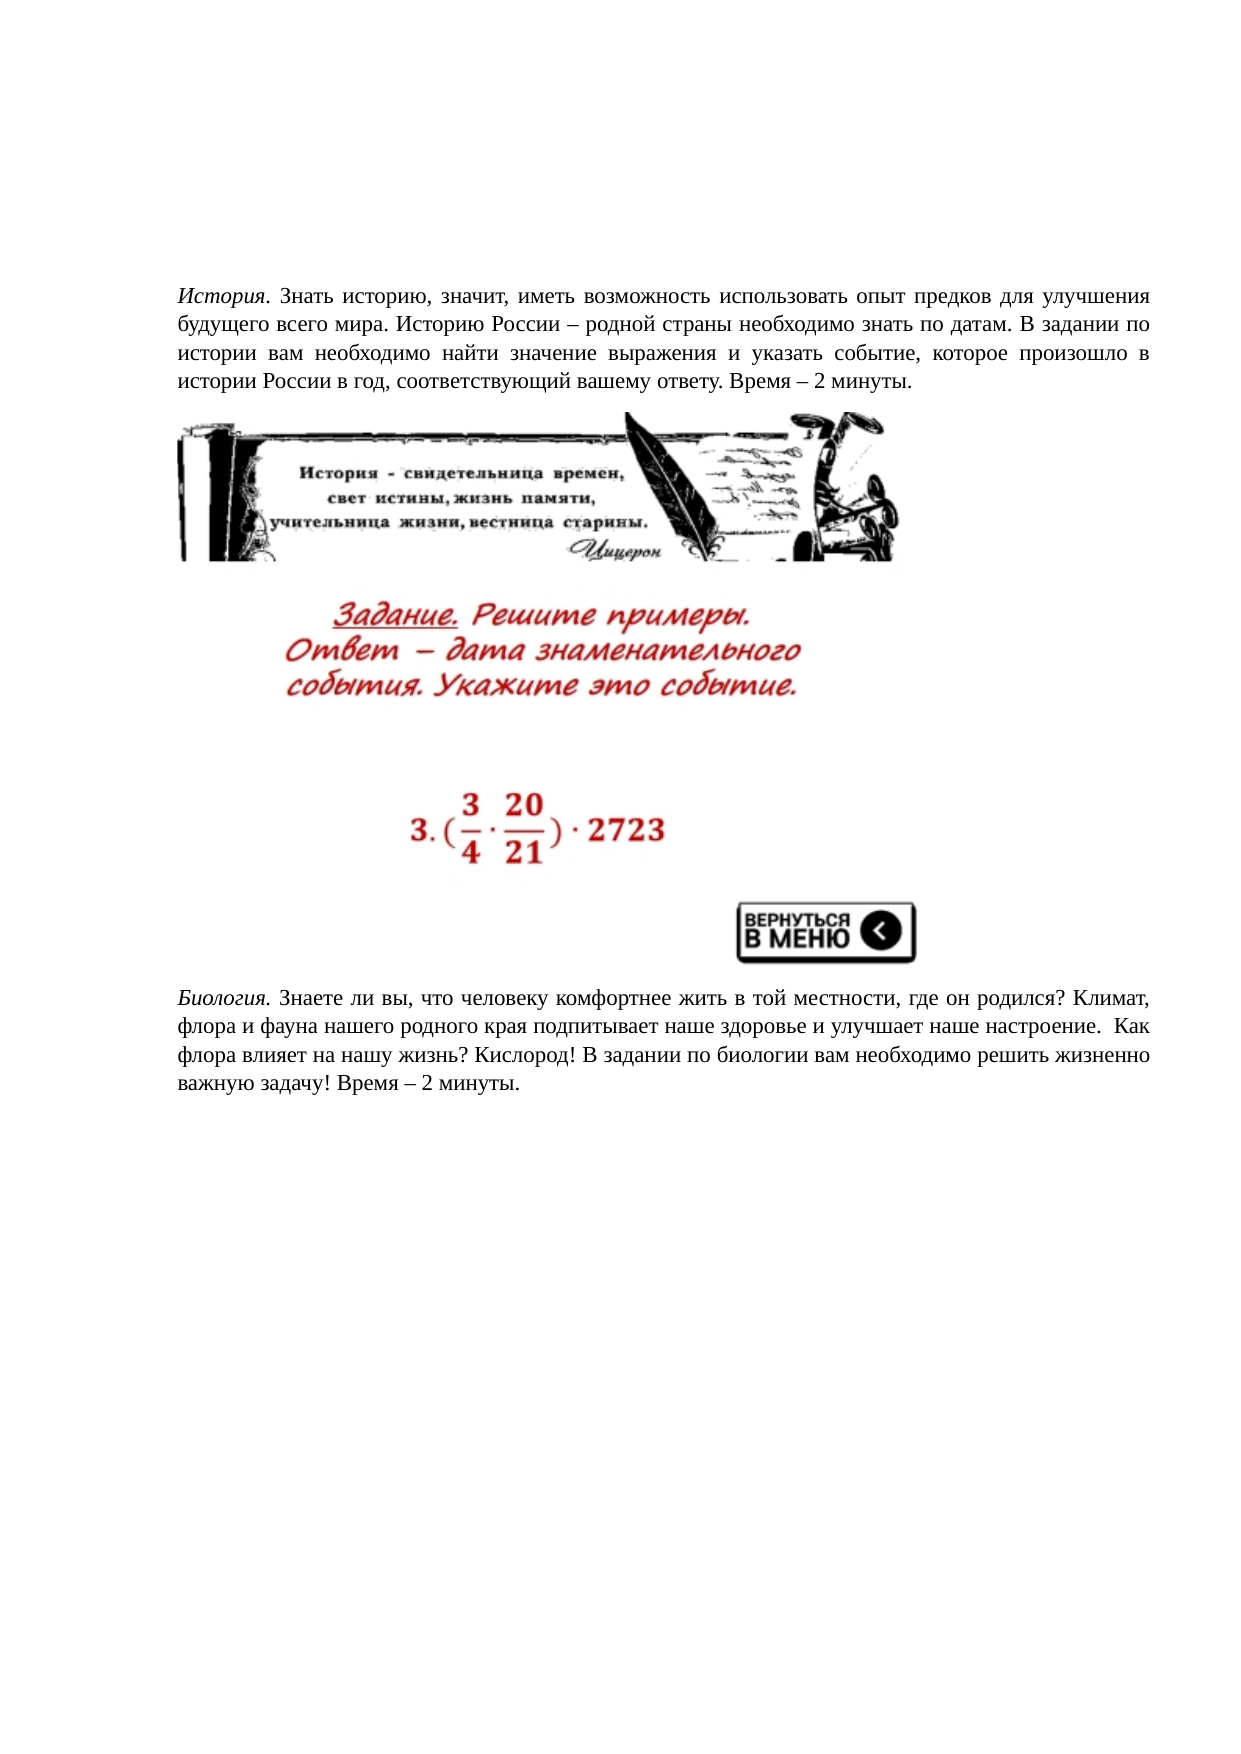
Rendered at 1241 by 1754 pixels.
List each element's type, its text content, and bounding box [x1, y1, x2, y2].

text История. Знать историю, значит, иметь возможность использовать опыт предков для улучшения будущего всего мира. Историю России – родной страны необходимо знать по датам. В задании по истории вам необходимо найти значение выражения и указать событие, которое произошло в истории России в год, соответствующий вашему ответу. Время – 2 минуты. [177, 282, 1152, 393]
picture [177, 412, 920, 966]
text Биология. Знаете ли вы, что человеку комфортнее жить в той местности, где он родился? Климат, флора и фауна нашего родного края подпитывает наше здоровье и улучшает наше настроение. Как флора влияет на нашу жизнь? Кислород! В задании по биологии вам необходимо решить жизненно важную задачу! Время – 2 минуты. [177, 984, 1152, 1096]
